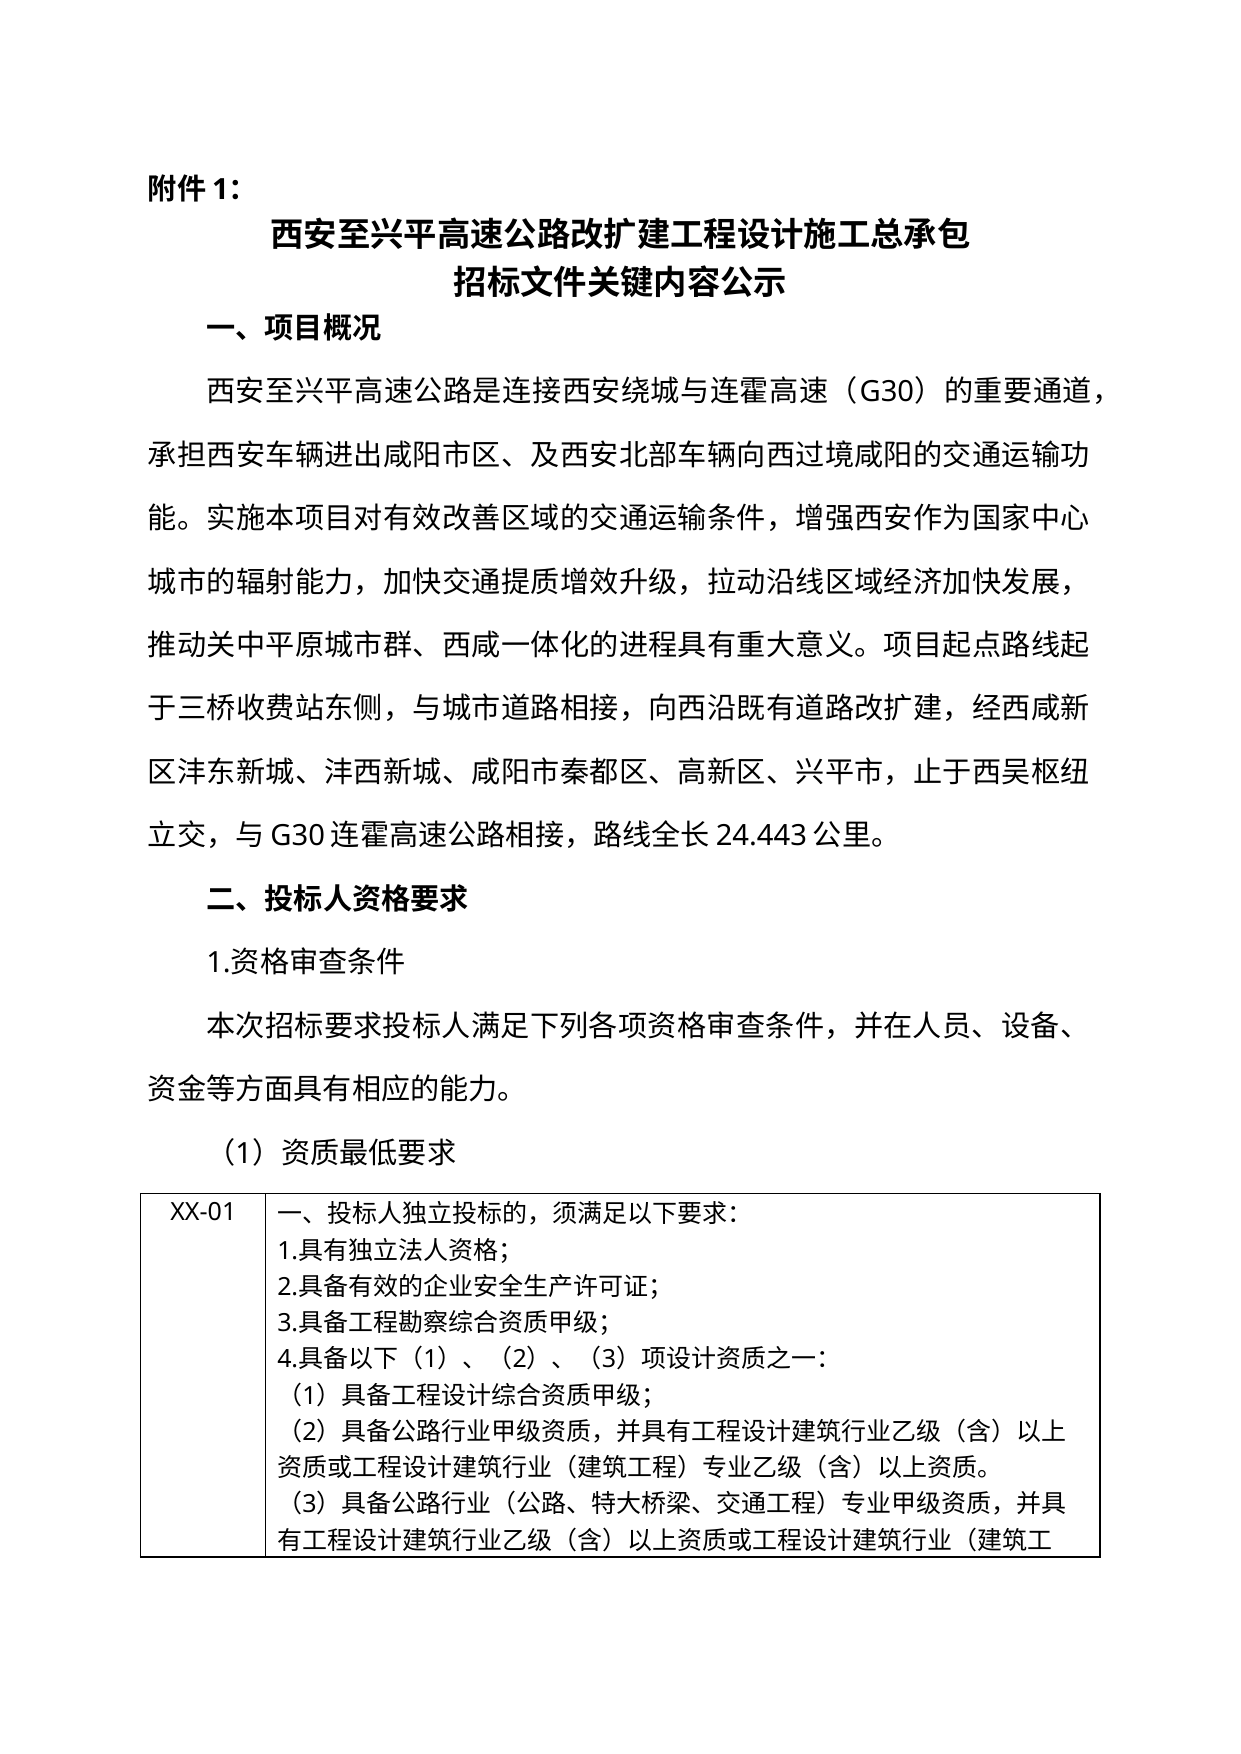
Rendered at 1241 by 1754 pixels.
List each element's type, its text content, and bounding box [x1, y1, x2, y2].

text 西安至兴平高速公路改扩建工程设计施工总承包 [148, 208, 1092, 256]
text 西安至兴平高速公路是连接西安绕城与连霍高速（G30）的重要通道，承担西安车辆进出咸阳市区、及西安北部车辆向西过境咸阳的交通运输功能。实施本项目对有效改善区域的交通运输条件，增强西安作为国家中心城市的辐射能力，加快交通提质增效升级，拉动沿线区域经济加快发展，推动关中平原城市群、西咸一体化的进程具有重大意义。项目起点路线起于三桥收费站东侧，与城市道路相接，向西沿既有道路改扩建，经西咸新区沣东新城、沣西新城、咸阳市秦都区、高新区、兴平市，止于西吴枢纽立交，与G30连霍高速公路相接，路线全长24.443公里。 [148, 368, 1092, 854]
text 1.资格审查条件 [148, 939, 1092, 981]
text 招标文件关键内容公示 [148, 256, 1092, 304]
table_header XX-01 [141, 1194, 265, 1556]
text （1）资质最低要求 [148, 1129, 1092, 1172]
text 附件1： [148, 165, 1092, 208]
text 二、投标人资格要求 [148, 875, 1092, 918]
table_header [266, 1194, 1099, 1556]
text 一、项目概况 [148, 304, 1092, 347]
text 本次招标要求投标人满足下列各项资格审查条件，并在人员、设备、资金等方面具有相应的能力。 [148, 1002, 1092, 1108]
